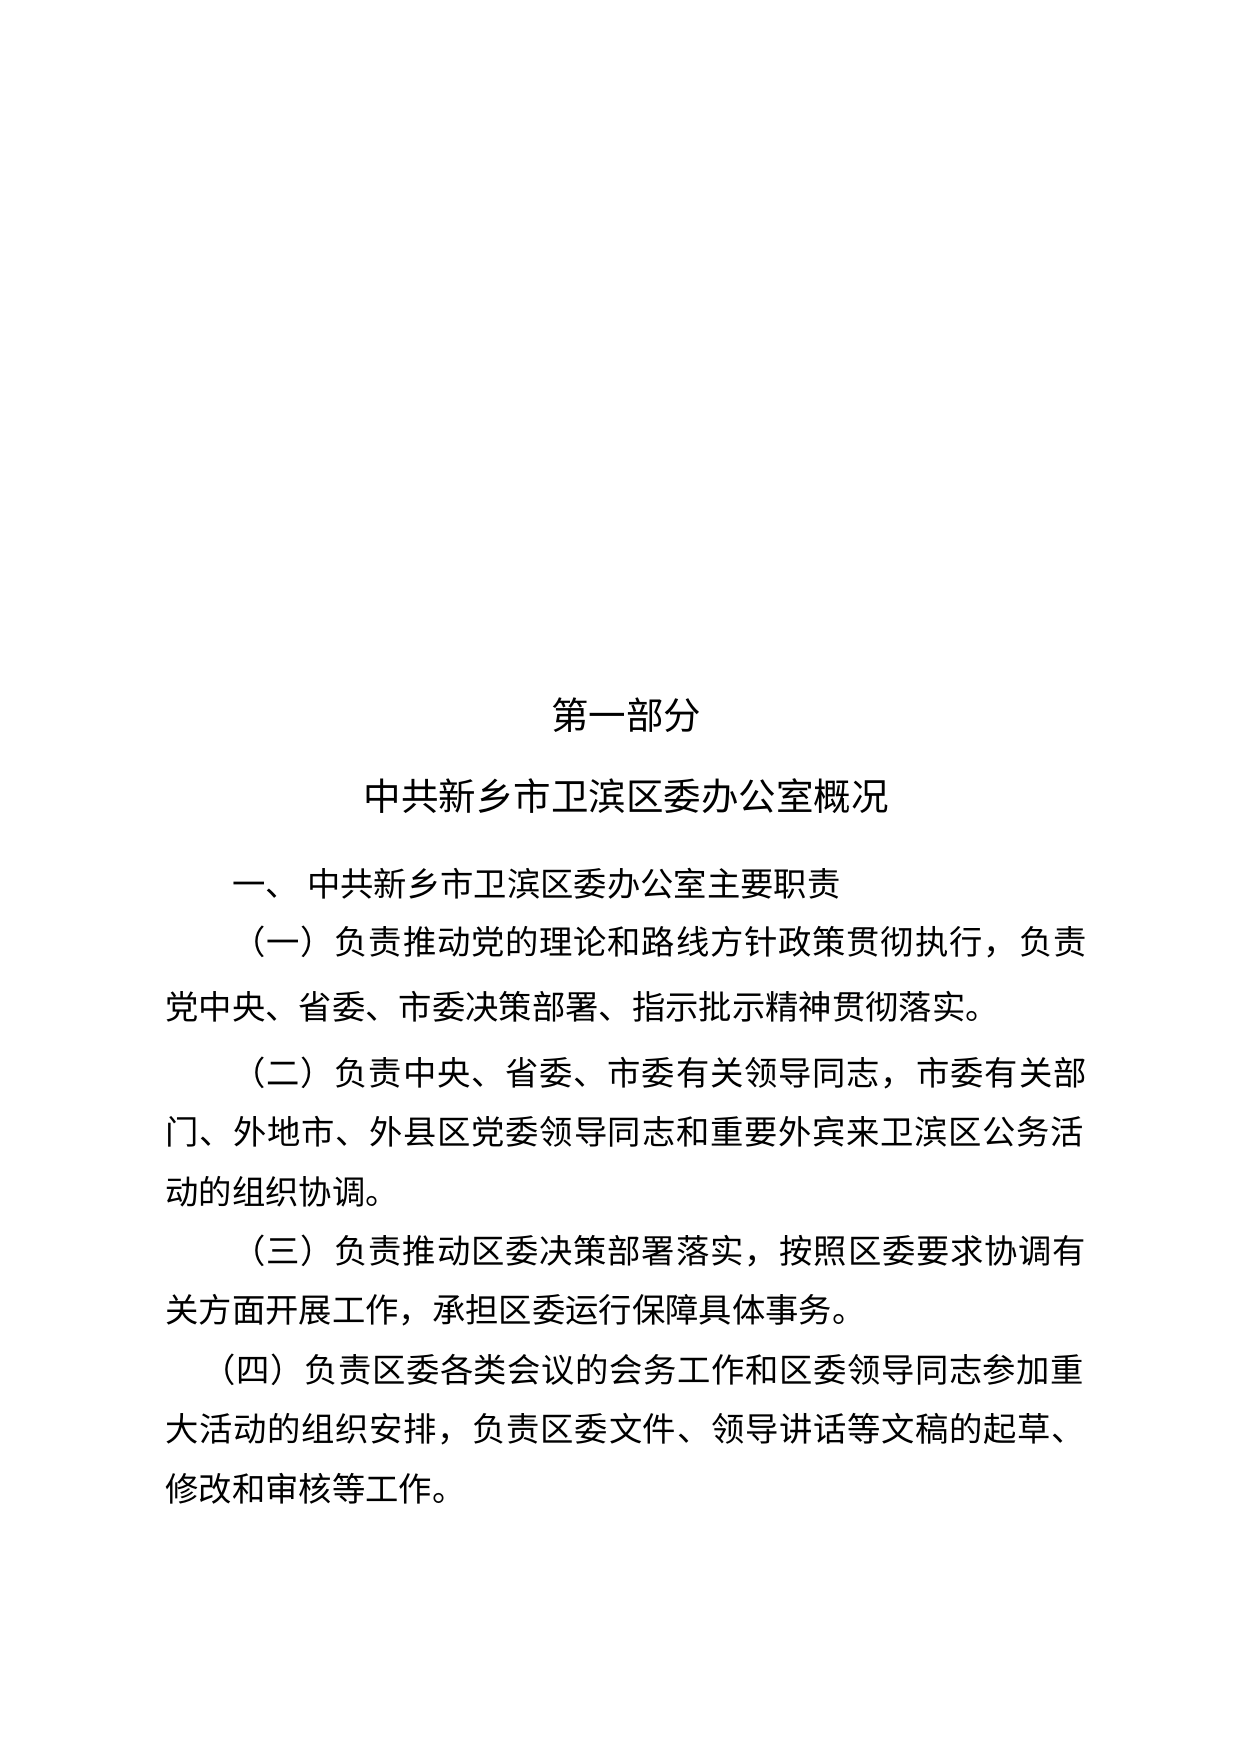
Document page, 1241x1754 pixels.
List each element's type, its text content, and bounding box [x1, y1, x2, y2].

text （二）负责中央、省委、市委有关领导同志，市委有关部门、外地市、外县区党委领导同志和重要外宾来卫滨区公务活动的组织协调。 [165, 1038, 1087, 1216]
list 中共新乡市卫滨区委办公室主要职责 [232, 848, 1087, 908]
text （一）负责推动党的理论和路线方针政策贯彻执行，负责党中央、省委、市委决策部署、指示批示精神贯彻落实。 [165, 908, 1087, 1038]
text （三）负责推动区委决策部署落实，按照区委要求协调有关方面开展工作，承担区委运行保障具体事务。 [165, 1216, 1087, 1335]
text （四）负责区委各类会议的会务工作和区委领导同志参加重大活动的组织安排，负责区委文件、领导讲话等文稿的起草、修改和审核等工作。 [165, 1335, 1087, 1513]
text 第一部分 [165, 686, 1087, 740]
text 中共新乡市卫滨区委办公室概况 [165, 767, 1087, 821]
